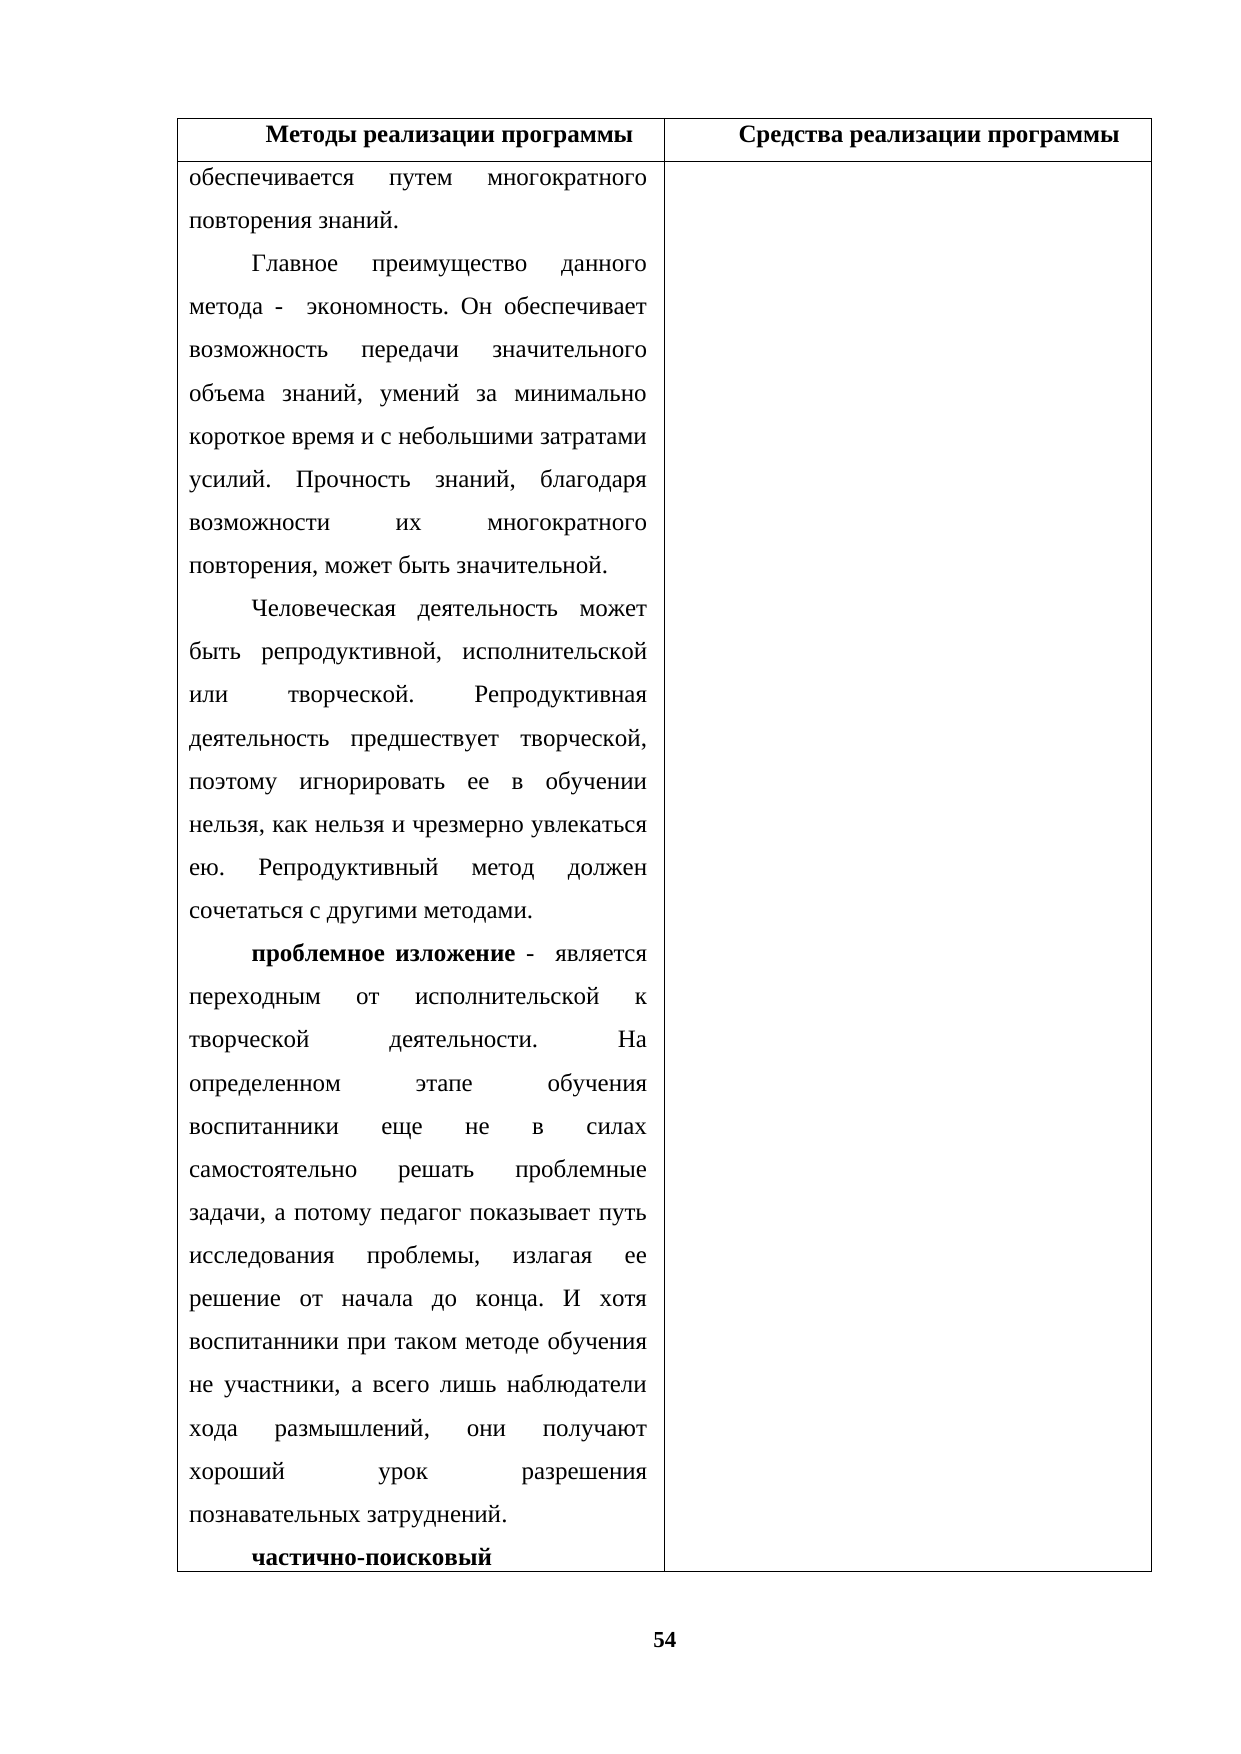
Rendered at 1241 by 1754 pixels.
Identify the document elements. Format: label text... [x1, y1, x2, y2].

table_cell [665, 162, 1151, 1571]
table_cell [178, 162, 664, 1571]
table_header Средства реализации программы [665, 119, 1151, 161]
table_header Методы реализации программы [178, 119, 664, 161]
